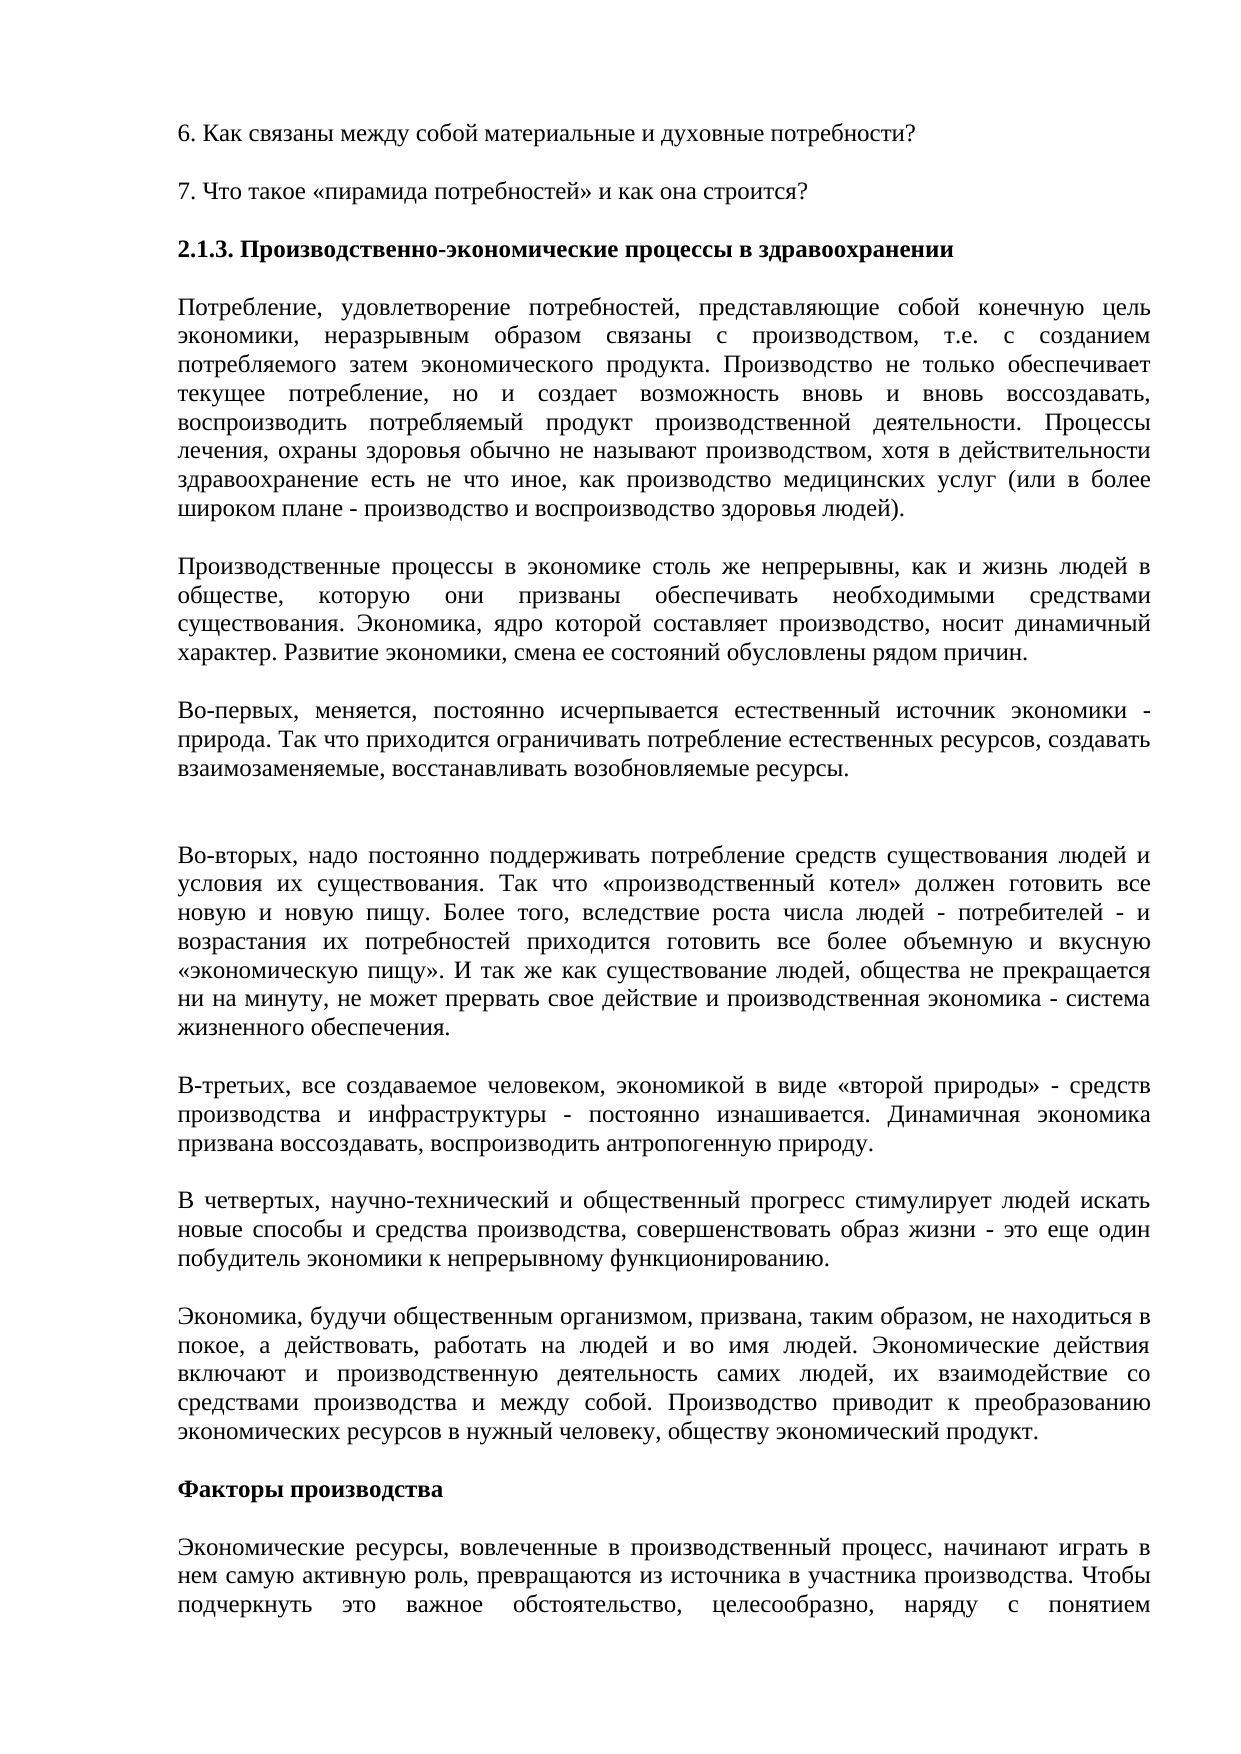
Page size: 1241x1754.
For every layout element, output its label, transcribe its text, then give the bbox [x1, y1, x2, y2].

text Производственные процессы в экономике столь же непрерывны, как и жизнь людей в обществе, которую они призваны обеспечивать необходимыми средствами существования. Экономика, ядро которой составляет производство, носит динамичный характер. Развитие экономики, смена ее состояний обусловлены рядом причин. [177, 551, 1152, 666]
text Во-первых, меняется, постоянно исчерпывается естественный источник экономики - природа. Так что приходится ограничивать потребление естественных ресурсов, создавать взаимозаменяемые, восстанавливать возобновляемые ресурсы. [177, 695, 1152, 781]
text В-третьих, все создаваемое человеком, экономикой в виде «второй природы» - средств производства и инфраструктуры - постоянно изнашивается. Динамичная экономика призвана воссоздавать, воспроизводить антропогенную природу. [177, 1070, 1152, 1156]
text 6. Как связаны между собой материальные и духовные потребности? [177, 118, 1152, 147]
text Потребление, удовлетворение потребностей, представляющие собой конечную цель экономики, неразрывным образом связаны с производством, т.е. с созданием потребляемого затем экономического продукта. Производство не только обеспечивает текущее потребление, но и создает возможность вновь и вновь воссоздавать, воспроизводить потребляемый продукт производственной деятельности. Процессы лечения, охраны здоровья обычно не называют производством, хотя в действительности здравоохранение есть не что иное, как производство медицинских услуг (или в более широком плане - производство и воспроизводство здоровья людей). [177, 292, 1152, 522]
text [177, 1532, 1152, 1618]
text 2.1.3. Производственно-экономические процессы в здравоохранении [177, 234, 1152, 263]
text В четвертых, научно-технический и общественный прогресс стимулирует людей искать новые способы и средства производства, совершенствовать образ жизни - это еще один побудитель экономики к непрерывному функционированию. [177, 1186, 1152, 1272]
text Экономика, будучи общественным организмом, призвана, таким образом, не находиться в покое, а действовать, работать на людей и во имя людей. Экономические действия включают и производственную деятельность самих людей, их взаимодействие со средствами производства и между собой. Производство приводит к преобразованию экономических ресурсов в нужный человеку, обществу экономический продукт. [177, 1301, 1152, 1445]
text Во-вторых, надо постоянно поддерживать потребление средств существования людей и условия их существования. Так что «производственный котел» должен готовить все новую и новую пищу. Более того, вследствие роста числа людей - потребителей - и возрастания их потребностей приходится готовить все более объемную и вкусную «экономическую пищу». И так же как существование людей, общества не прекращается ни на минуту, не может прервать свое действие и производственная экономика - система жизненного обеспечения. [177, 840, 1152, 1041]
text Факторы производства [177, 1474, 1152, 1503]
text 7. Что такое «пирамида потребностей» и как она строится? [177, 176, 1152, 205]
